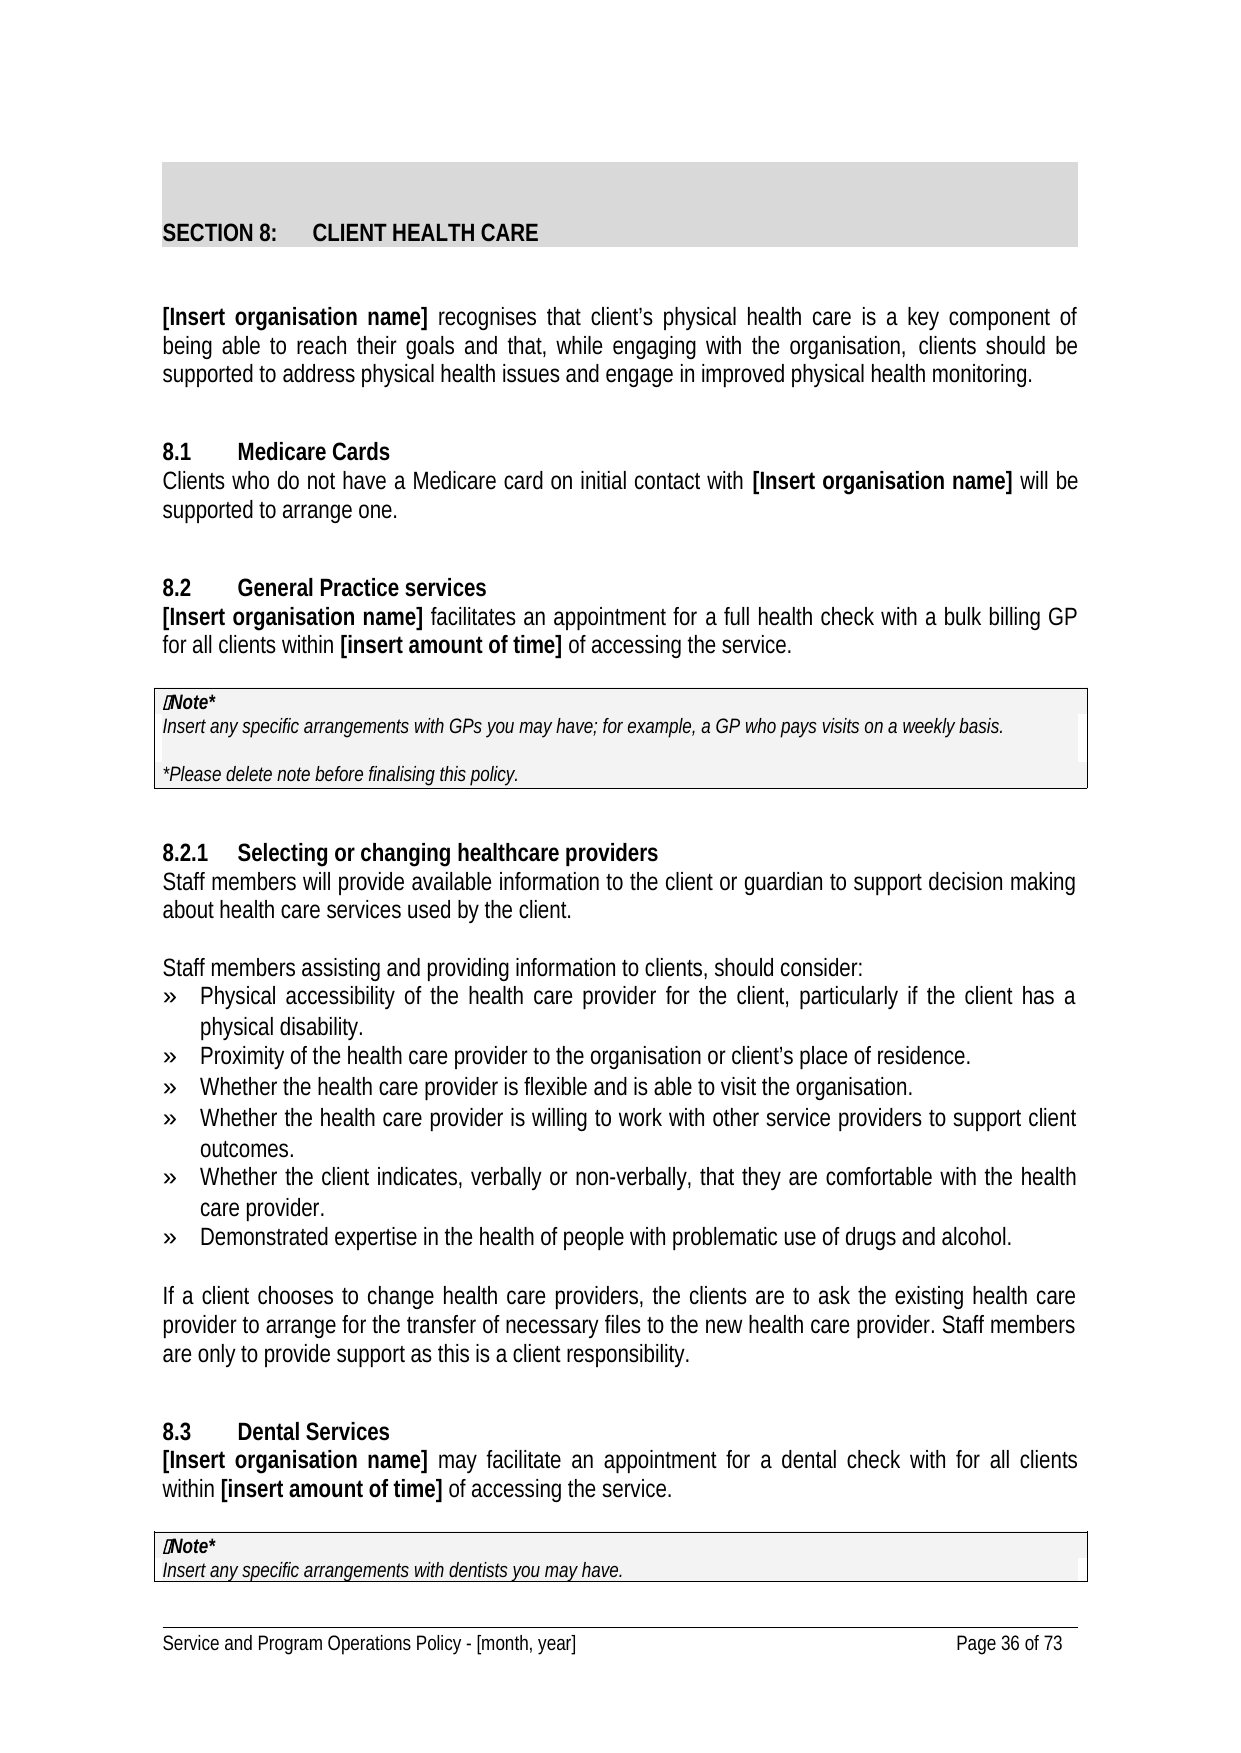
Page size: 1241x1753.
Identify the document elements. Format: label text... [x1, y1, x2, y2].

text *Please delete note before finalising this policy. [155, 759, 1087, 788]
text [Insert organisation name] facilitates an appointment for a full health check with a bulk billing GP for all clients within [insert amount of time] of accessing the service. [162, 601, 1078, 659]
text Clients who do not have a Medicare card on initial contact with [Insert organisation name] will be supported to arrange one. [162, 466, 1078, 523]
list Whether the health care provider is flexible and is able to visit the organisation. [162, 1072, 1078, 1103]
text Note* [155, 689, 1087, 714]
text Staff members assisting and providing information to clients, should consider: [162, 952, 1078, 981]
list Proximity of the health care provider to the organisation or client’s place of residence. [162, 1041, 1078, 1072]
text Note* [155, 1533, 1087, 1558]
text If a client chooses to change health care providers, the clients are to ask the existing health care provider to arrange for the transfer of necessary files to the new health care provider. Staff members are only to provide support as this is a client responsibility. [162, 1281, 1078, 1367]
list Demonstrated expertise in the health of people with problematic use of drugs and alcohol. [162, 1222, 1078, 1253]
subtitle 8.2 General Practice services [162, 573, 1078, 601]
subtitle 8.3 Dental Services [162, 1417, 1078, 1445]
text Staff members will provide available information to the client or guardian to support decision making about health care services used by the client. [162, 867, 1078, 924]
subtitle 8.1 Medicare Cards [162, 437, 1078, 466]
text Insert any specific arrangements with dentists you may have. [162, 1558, 1078, 1581]
subtitle SECTION 8: CLIENT HEALTH CARE [162, 218, 1078, 247]
list Physical accessibility of the health care provider for the client, particularly if the client has a physical disability. [162, 981, 1078, 1041]
subtitle 8.2.1 Selecting or changing healthcare providers [162, 838, 1078, 867]
text [Insert organisation name] may facilitate an appointment for a dental check with for all clients within [insert amount of time] of accessing the service. [162, 1445, 1078, 1503]
text [Insert organisation name] recognises that client’s physical health care is a key component of being able to reach their goals and that, while engaging with the organisation, clients should be supported to address physical health issues and engage in improved physical health monitoring. [162, 302, 1078, 388]
list Whether the client indicates, verbally or non-verbally, that they are comfortable with the health care provider. [162, 1162, 1078, 1222]
list Whether the health care provider is willing to work with other service providers to support client outcomes. [162, 1103, 1078, 1162]
text Insert any specific arrangements with GPs you may have; for example, a GP who pays visits on a weekly basis. [162, 714, 1078, 738]
